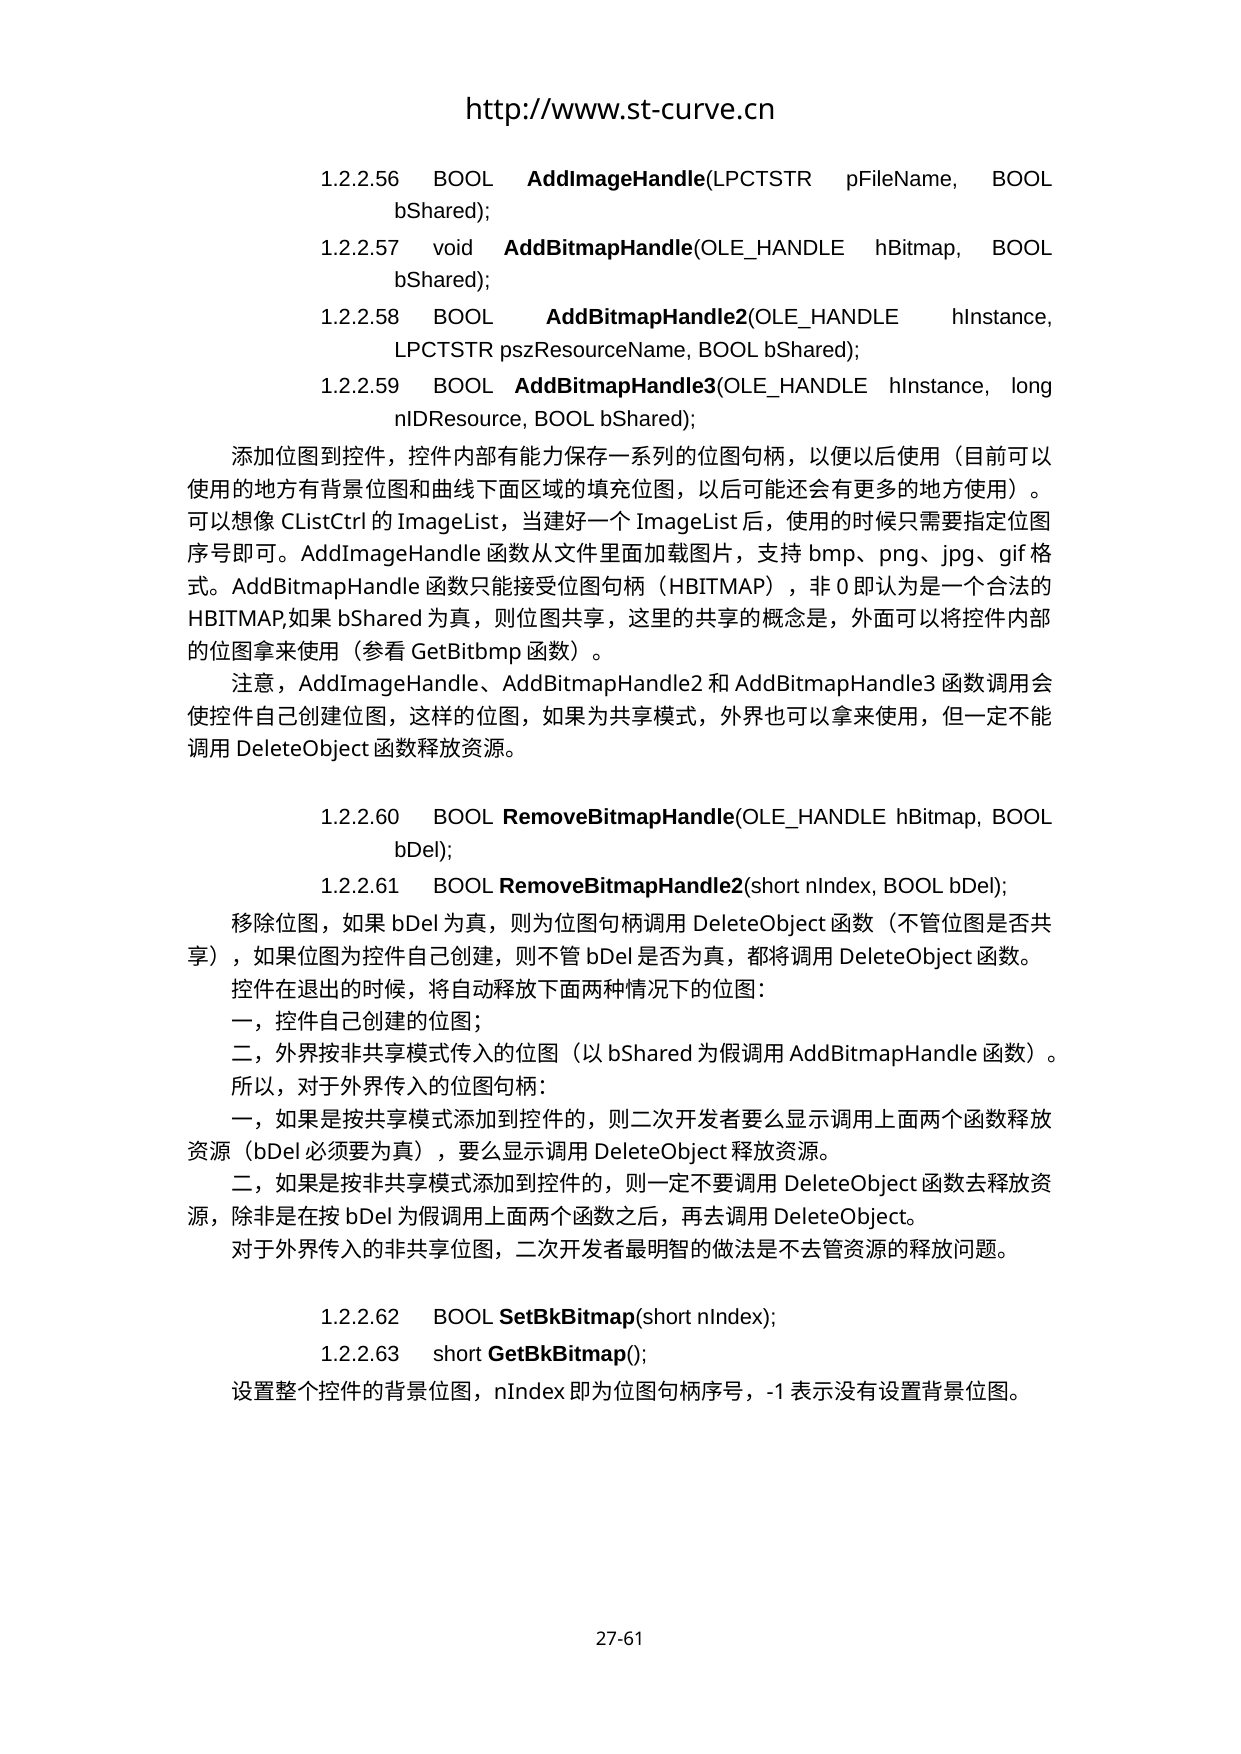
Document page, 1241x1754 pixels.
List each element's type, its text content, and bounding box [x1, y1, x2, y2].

subtitle BOOL AddImageHandle(LPCTSTR pFileName, BOOL bShared); [320, 162, 1053, 227]
text 移除位图，如果bDel为真，则为位图句柄调用DeleteObject函数（不管位图是否共享），如果位图为控件自己创建，则不管bDel是否为真，都将调用DeleteObject函数。 [187, 906, 1053, 971]
text 对于外界传入的非共享位图，二次开发者最明智的做法是不去管资源的释放问题。 [187, 1231, 1053, 1264]
text 设置整个控件的背景位图，nIndex即为位图句柄序号，-1表示没有设置背景位图。 [187, 1374, 1053, 1406]
text 一，如果是按共享模式添加到控件的，则二次开发者要么显示调用上面两个函数释放资源（bDel必须要为真），要么显示调用DeleteObject释放资源。 [187, 1101, 1053, 1166]
text 所以，对于外界传入的位图句柄： [187, 1069, 1053, 1101]
text 一，控件自己创建的位图； [187, 1004, 1053, 1036]
subtitle void AddBitmapHandle(OLE_HANDLE hBitmap, BOOL bShared); [320, 231, 1053, 296]
subtitle BOOL RemoveBitmapHandle(OLE_HANDLE hBitmap, BOOL bDel); [320, 800, 1053, 865]
subtitle BOOL AddBitmapHandle2(OLE_HANDLE hInstance, LPCTSTR pszResourceName, BOOL bShared); [320, 300, 1053, 365]
text 添加位图到控件，控件内部有能力保存一系列的位图句柄，以便以后使用（目前可以使用的地方有背景位图和曲线下面区域的填充位图，以后可能还会有更多的地方使用）。可以想像CListCtrl的ImageList，当建好一个ImageList后，使用的时候只需要指定位图序号即可。AddImageHandle函数从文件里面加载图片，支持bmp、png、jpg、gif格式。AddBitmapHandle函数只能接受位图句柄（HBITMAP），非0即认为是一个合法的HBITMAP,如果bShared为真，则位图共享，这里的共享的概念是，外面可以将控件内部的位图拿来使用（参看GetBitbmp函数）。 [187, 439, 1053, 666]
text 控件在退出的时候，将自动释放下面两种情况下的位图： [187, 971, 1053, 1004]
subtitle BOOL AddBitmapHandle3(OLE_HANDLE hInstance, long nIDResource, BOOL bShared); [320, 369, 1053, 434]
subtitle BOOL SetBkBitmap(short nIndex); [320, 1300, 1053, 1333]
subtitle short GetBkBitmap(); [320, 1337, 1053, 1369]
text 二，外界按非共享模式传入的位图（以bShared为假调用AddBitmapHandle函数）。 [187, 1036, 1053, 1069]
text 二，如果是按非共享模式添加到控件的，则一定不要调用DeleteObject函数去释放资源，除非是在按bDel为假调用上面两个函数之后，再去调用DeleteObject。 [187, 1166, 1053, 1231]
text 注意，AddImageHandle、AddBitmapHandle2和AddBitmapHandle3函数调用会使控件自己创建位图，这样的位图，如果为共享模式，外界也可以拿来使用，但一定不能调用DeleteObject函数释放资源。 [187, 666, 1053, 764]
subtitle BOOL RemoveBitmapHandle2(short nIndex, BOOL bDel); [320, 869, 1053, 902]
